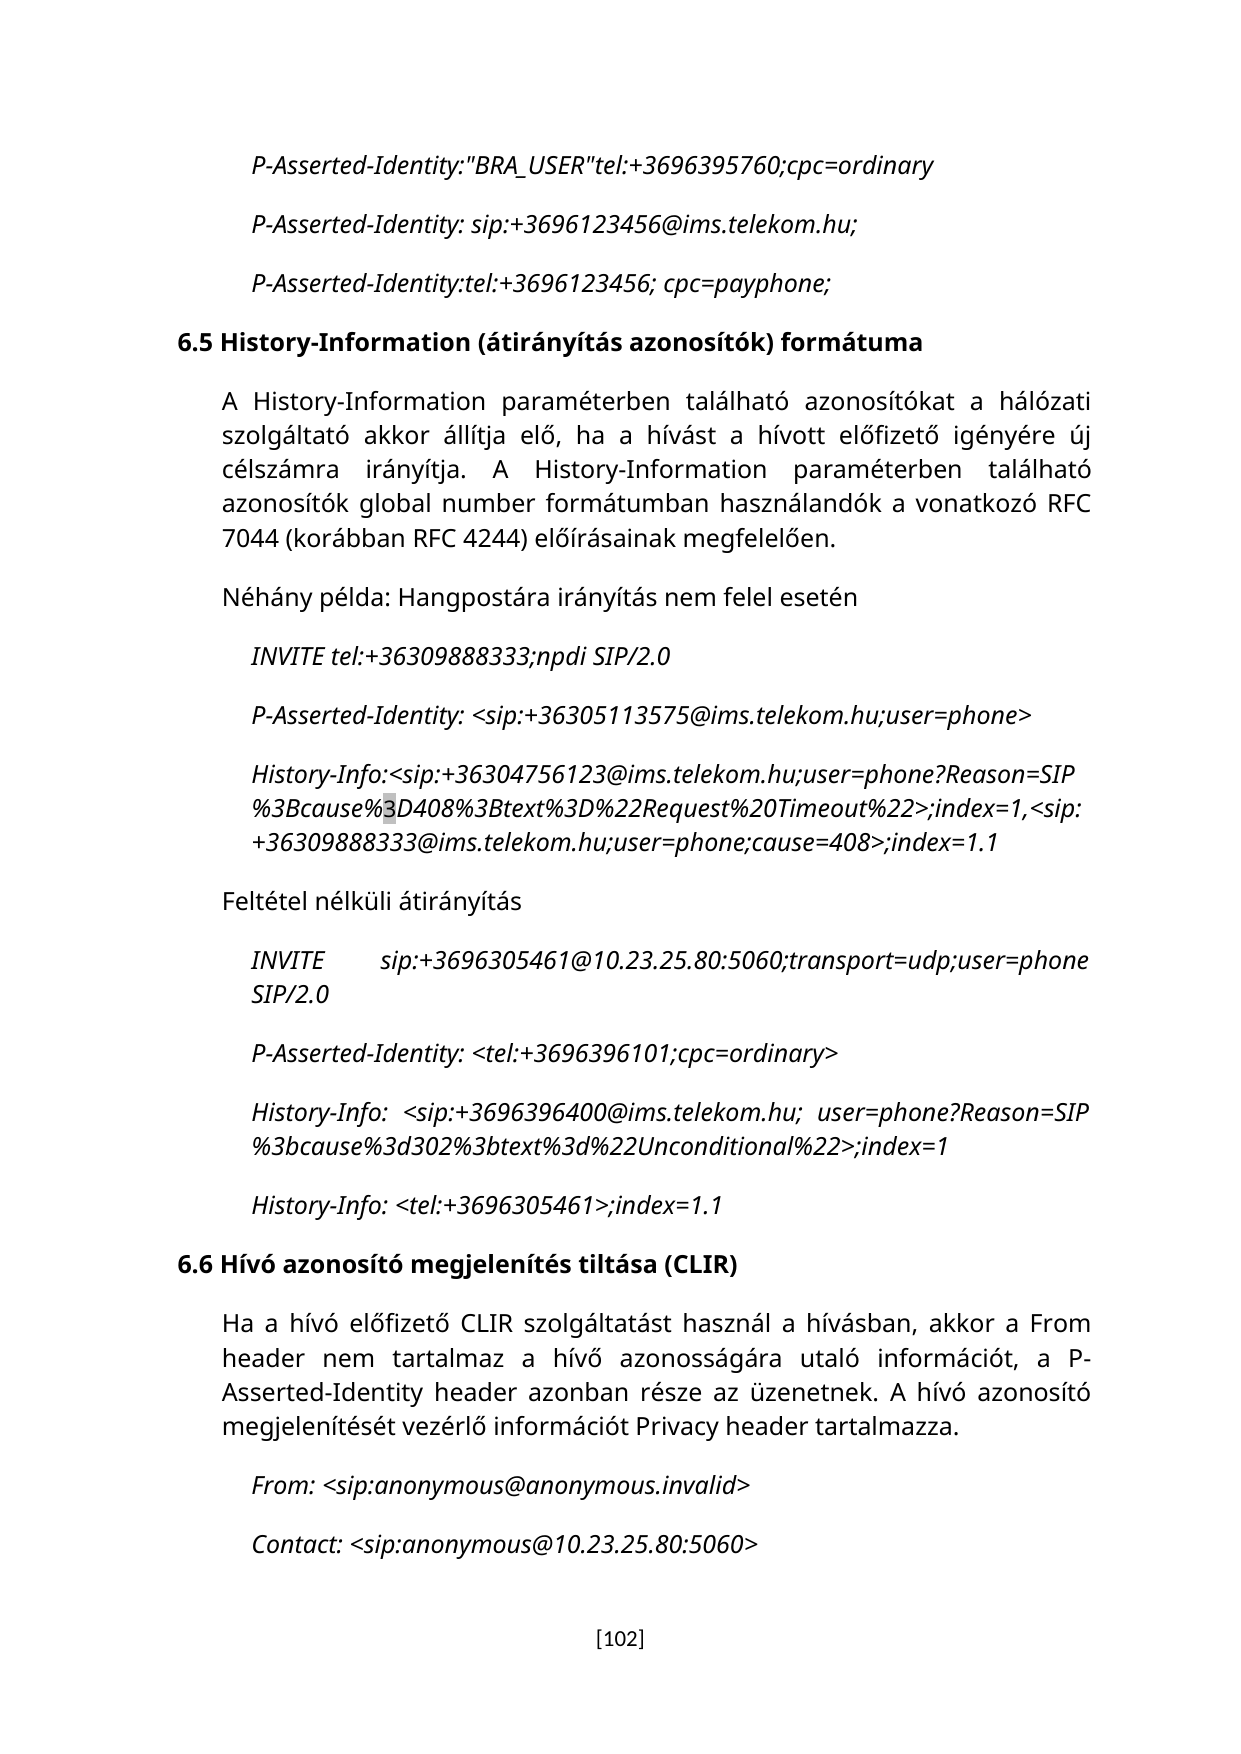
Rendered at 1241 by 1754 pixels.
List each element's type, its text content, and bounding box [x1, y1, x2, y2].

text P-Asserted-Identity: <tel:+3696396101;cpc=ordinary> [251, 1036, 1092, 1070]
text Contact: <sip:anonymous@10.23.25.80:5060> [251, 1526, 1092, 1561]
text History-Info:<sip:+36304756123@ims.telekom.hu;user=phone?Reason=SIP%3Bcause%3D408%3Btext%3D%22Request%20Timeout%22>;index=1,<sip:+36309888333@ims.telekom.hu;user=phone;cause=408>;index=1.1 [251, 756, 1092, 859]
text P-Asserted-Identity:tel:+3696123456; cpc=payphone; [251, 266, 1092, 300]
text P-Asserted-Identity: <sip:+36305113575@ims.telekom.hu;user=phone> [251, 697, 1092, 731]
text Néhány példa: Hangpostára irányítás nem felel esetén [222, 579, 1092, 613]
text Feltétel nélküli átirányítás [222, 884, 1092, 918]
text P-Asserted-Identity: sip:+3696123456@ims.telekom.hu; [251, 207, 1092, 241]
subtitle 6.5 History-Information (átirányítás azonosítók) formátuma [177, 325, 1092, 359]
text P-Asserted-Identity:"BRA_USER"tel:+3696395760;cpc=ordinary [251, 148, 1092, 182]
text From: <sip:anonymous@anonymous.invalid> [251, 1467, 1092, 1501]
text History-Info: <sip:+3696396400@ims.telekom.hu; user=phone?Reason=SIP%3bcause%3d302%3btext%3d%22Unconditional%22>;index=1 [251, 1095, 1092, 1163]
text History-Info: <tel:+3696305461>;index=1.1 [251, 1188, 1092, 1222]
subtitle 6.6 Hívó azonosító megjelenítés tiltása (CLIR) [177, 1247, 1092, 1281]
text Ha a hívó előfizető CLIR szolgáltatást használ a hívásban, akkor a From header nem tartalmaz a hívő azonosságára utaló információt, a P-Asserted-Identity header azonban része az üzenetnek. A hívó azonosító megjelenítését vezérlő információt Privacy header tartalmazza. [222, 1306, 1092, 1442]
text INVITE tel:+36309888333;npdi SIP/2.0 [251, 638, 1092, 672]
text A History-Information paraméterben található azonosítókat a hálózati szolgáltató akkor állítja elő, ha a hívást a hívott előfizető igényére új célszámra irányítja. A History-Information paraméterben található azonosítók global number formátumban használandók a vonatkozó RFC 7044 (korábban RFC 4244) előírásainak megfelelően. [222, 384, 1092, 554]
text INVITE sip:+3696305461@10.23.25.80:5060;transport=udp;user=phone SIP/2.0 [251, 943, 1092, 1011]
